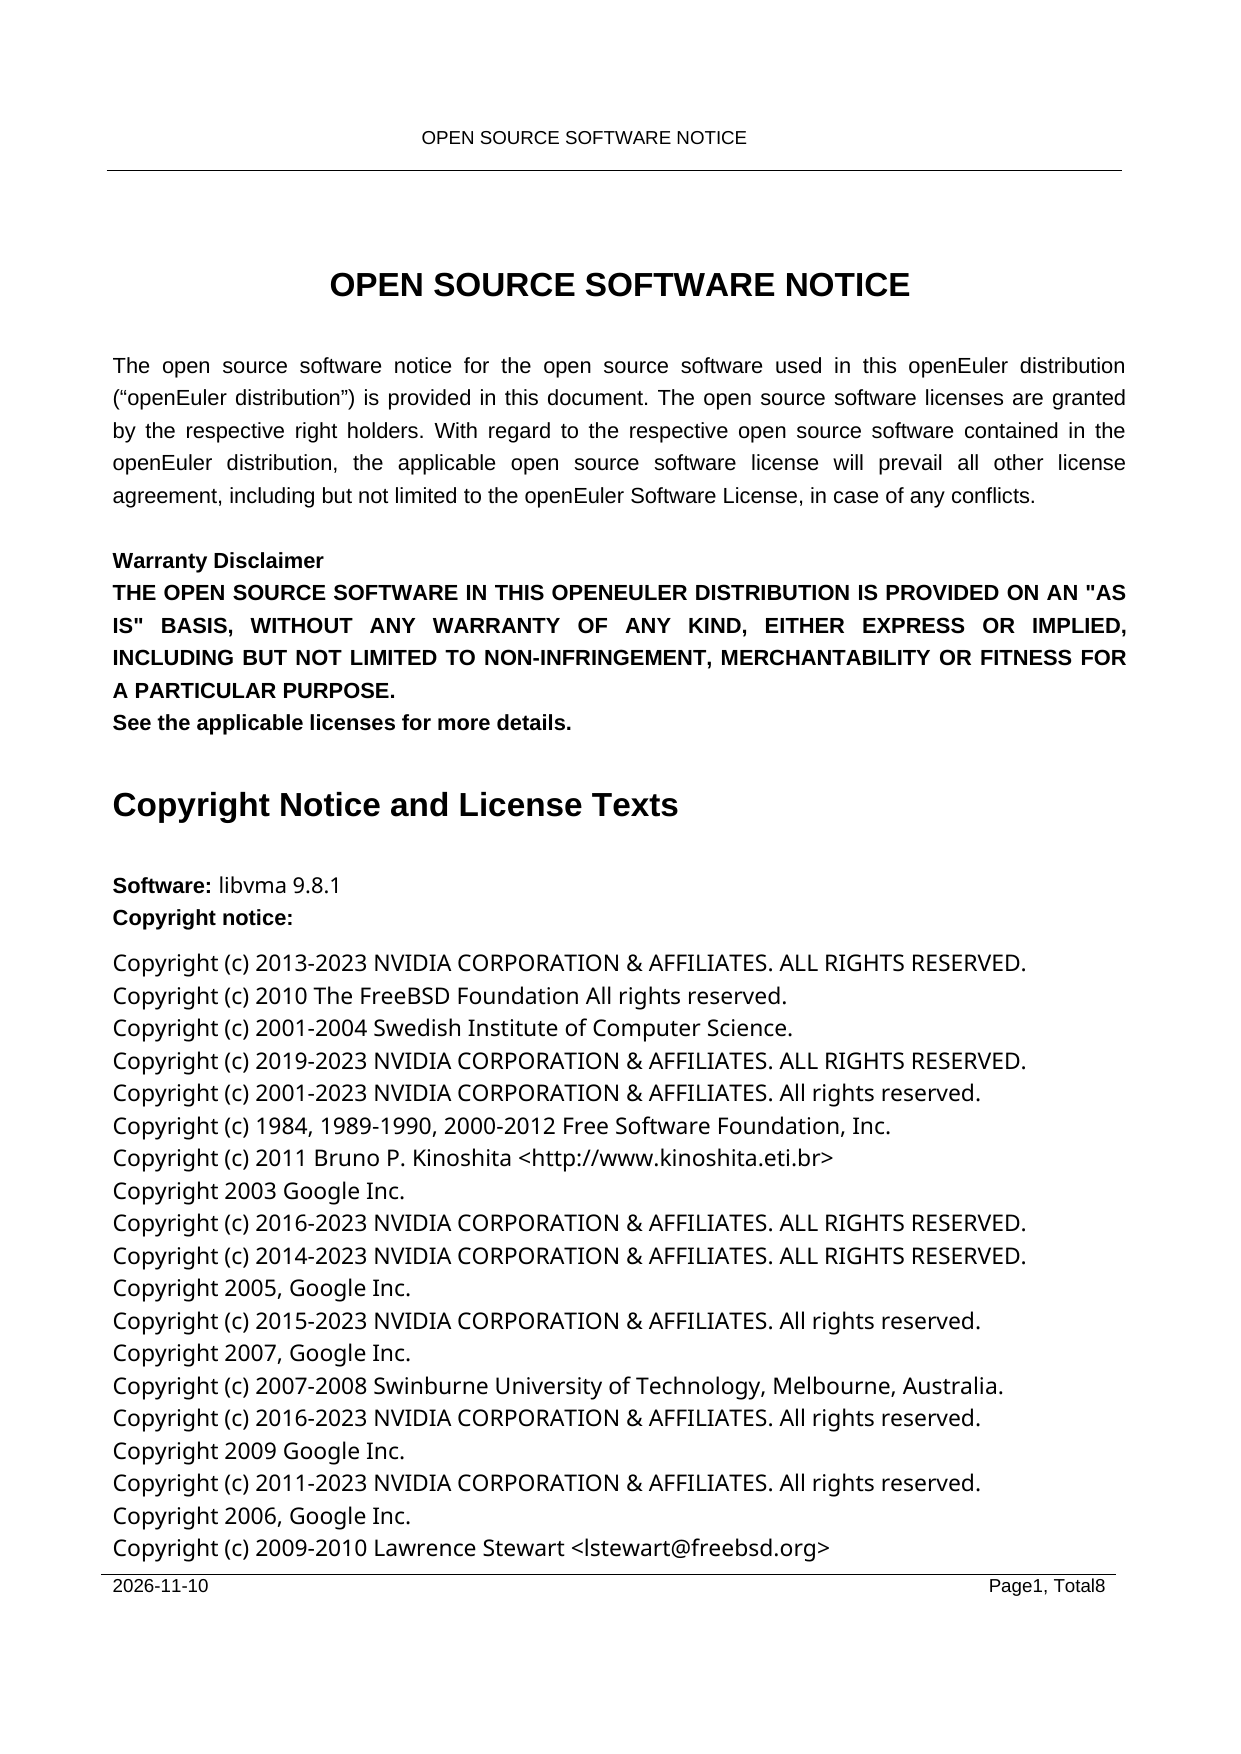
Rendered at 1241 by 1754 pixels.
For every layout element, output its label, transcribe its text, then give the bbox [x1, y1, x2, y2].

text Copyright notice: [112, 901, 1128, 934]
text Warranty Disclaimer [112, 544, 1128, 576]
title Software: libvma 9.8.1 [112, 869, 1128, 901]
text Copyright Notice and License Texts [112, 771, 1128, 836]
text OPEN SOURCE SOFTWARE NOTICE [112, 251, 1128, 316]
text THE OPEN SOURCE SOFTWARE IN THIS OPENEULER DISTRIBUTION IS PROVIDED ON AN "AS IS" BASIS, WITHOUT ANY WARRANTY OF ANY KIND, EITHER EXPRESS OR IMPLIED, INCLUDING BUT NOT LIMITED TO NON-INFRINGEMENT, MERCHANTABILITY OR FITNESS FOR A PARTICULAR PURPOSE. See the applicable licenses for more details. [112, 576, 1128, 739]
text The open source software notice for the open source software used in this openEuler distribution (“openEuler distribution”) is provided in this document. The open source software licenses are granted by the respective right holders. With regard to the respective open source software contained in the openEuler distribution, the applicable open source software license will prevail all other license agreement, including but not limited to the openEuler Software License, in case of any conflicts. [112, 349, 1128, 511]
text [112, 947, 1128, 1564]
